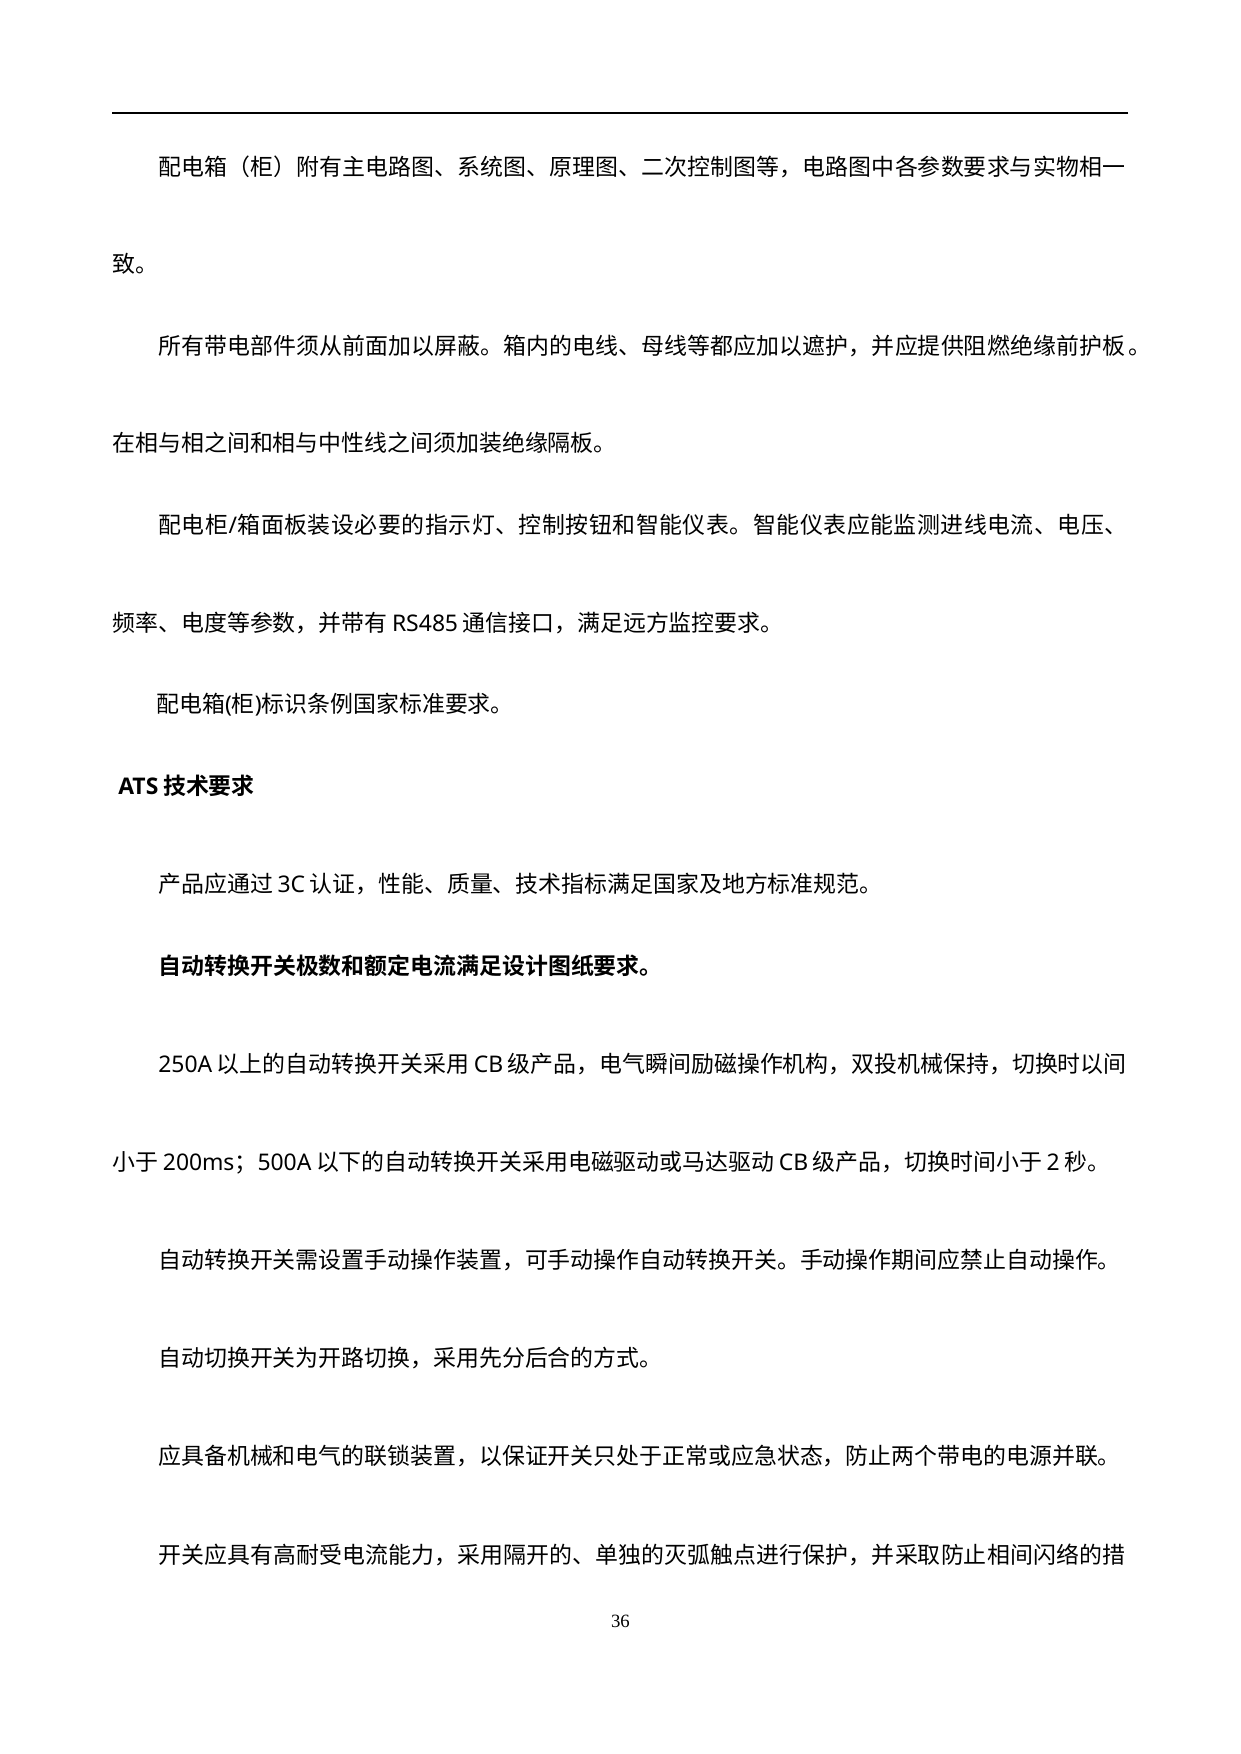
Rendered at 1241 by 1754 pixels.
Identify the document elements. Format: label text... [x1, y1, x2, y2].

text 配电柜/箱面板装设必要的指示灯、控制按钮和智能仪表。智能仪表应能监测进线电流、电压、频率、电度等参数，并带有RS485通信接口，满足远方监控要求。 [112, 491, 1128, 653]
text 配电箱(柜)标识条例国家标准要求。 [156, 670, 1128, 735]
list 自动切换开关为开路切换，采用先分后合的方式。 [112, 1324, 1128, 1389]
list 自动转换开关需设置手动操作装置，可手动操作自动转换开关。手动操作期间应禁止自动操作。 [112, 1226, 1128, 1291]
text 配电箱（柜）附有主电路图、系统图、原理图、二次控制图等，电路图中各参数要求与实物相一致。 [112, 133, 1128, 295]
list 应具备机械和电气的联锁装置，以保证开关只处于正常或应急状态，防止两个带电的电源并联。 [112, 1422, 1128, 1487]
list 自动转换开关极数和额定电流满足设计图纸要求。 [112, 932, 1128, 997]
subtitle ATS技术要求 [118, 752, 1128, 817]
text 产品应通过3C认证，性能、质量、技术指标满足国家及地方标准规范。 [112, 850, 1128, 915]
text 所有带电部件须从前面加以屏蔽。箱内的电线、母线等都应加以遮护，并应提供阻燃绝缘前护板。在相与相之间和相与中性线之间须加装绝缘隔板。 [112, 312, 1128, 474]
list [112, 1521, 1128, 1586]
list 250A以上的自动转换开关采用CB级产品，电气瞬间励磁操作机构，双投机械保持，切换时以间小于200ms；500A以下的自动转换开关采用电磁驱动或马达驱动CB级产品，切换时间小于2秒。 [112, 1030, 1128, 1193]
